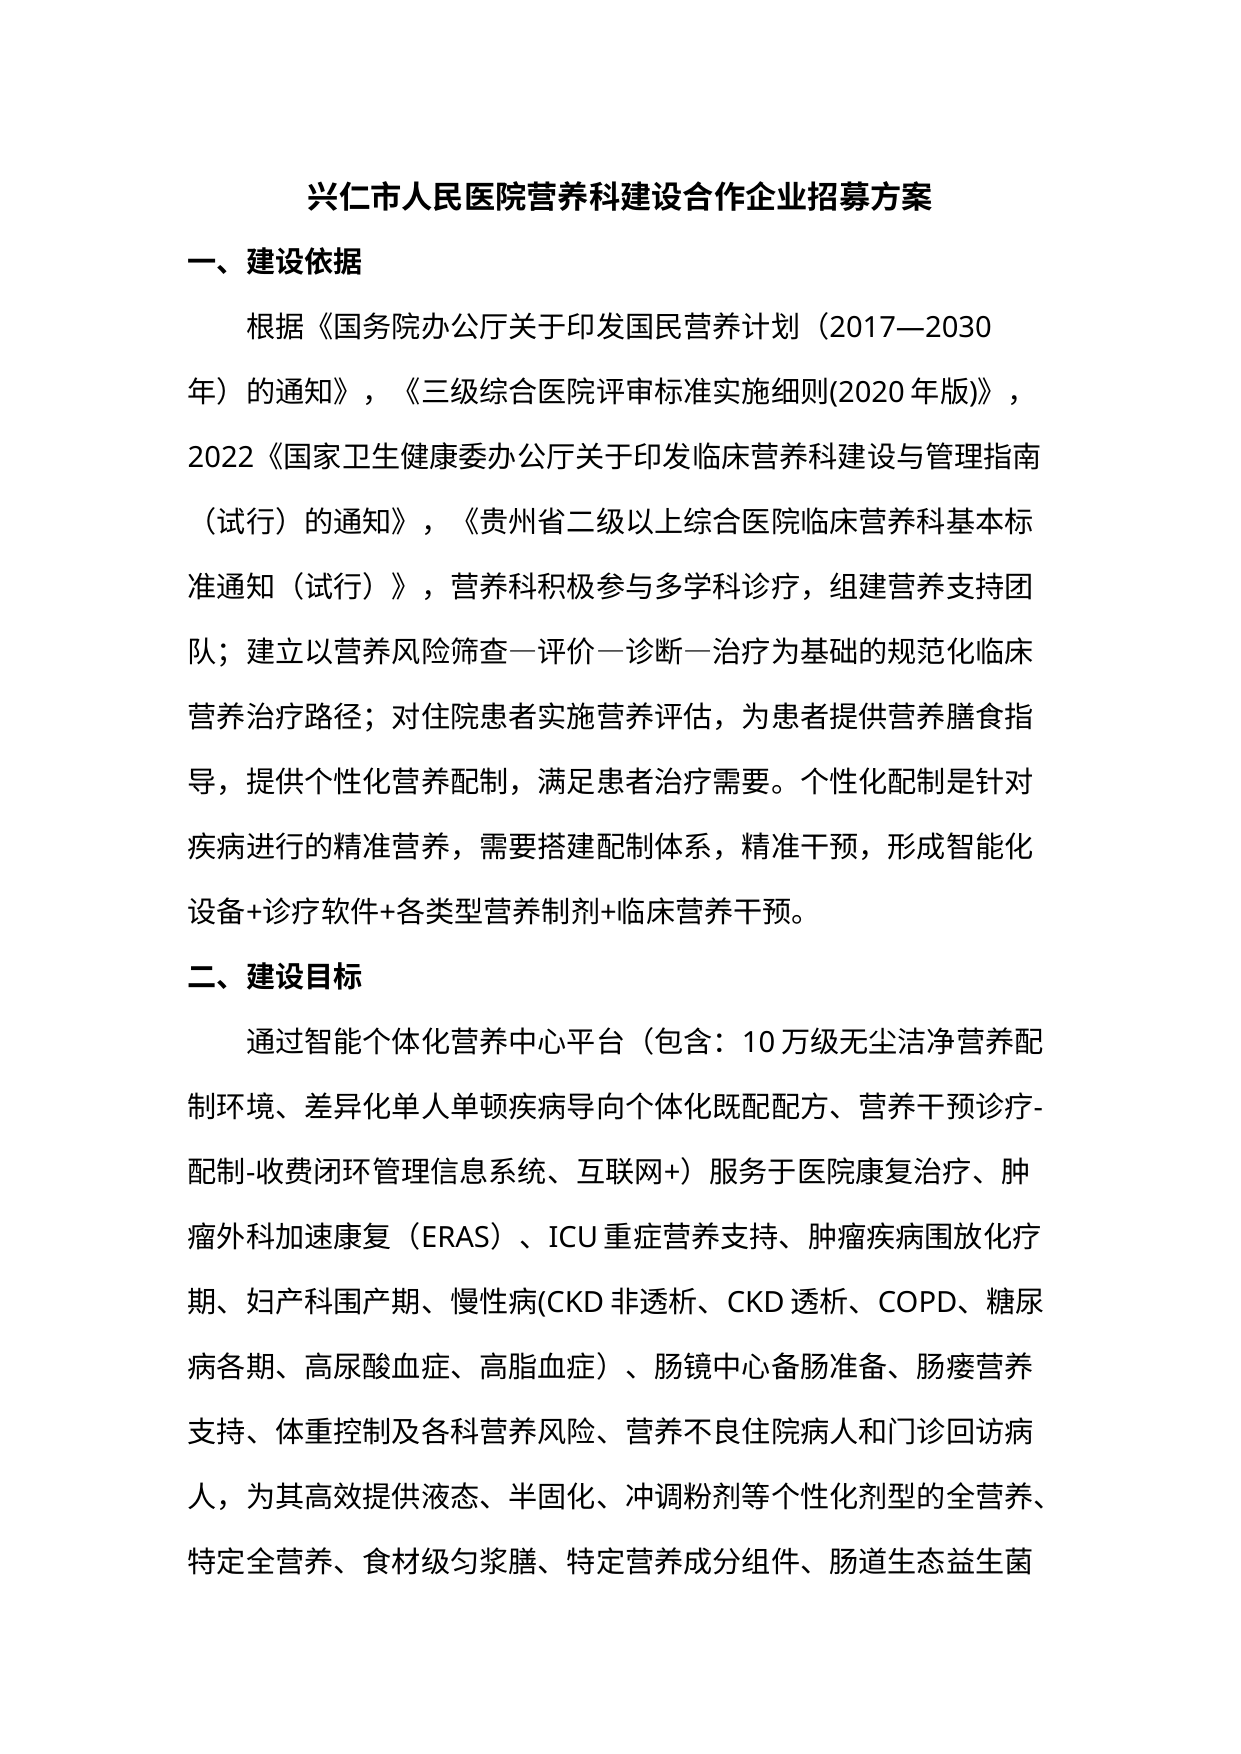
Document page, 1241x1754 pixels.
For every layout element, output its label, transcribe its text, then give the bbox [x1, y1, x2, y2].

text 二、建设目标 [187, 942, 1053, 1007]
text 一、建设依据 [187, 227, 1053, 292]
text 兴仁市人民医院营养科建设合作企业招募方案 [187, 162, 1053, 227]
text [187, 1007, 1053, 1592]
text 根据《国务院办公厅关于印发国民营养计划（2017—2030年）的通知》，《三级综合医院评审标准实施细则(2020年版)》，2022《国家卫生健康委办公厅关于印发临床营养科建设与管理指南（试行）的通知》，《贵州省二级以上综合医院临床营养科基本标准通知（试行）》，营养科积极参与多学科诊疗，组建营养支持团队；建立以营养风险筛查—评价—诊断—治疗为基础的规范化临床营养治疗路径；对住院患者实施营养评估，为患者提供营养膳食指导，提供个性化营养配制，满足患者治疗需要。个性化配制是针对疾病进行的精准营养，需要搭建配制体系，精准干预，形成智能化设备+诊疗软件+各类型营养制剂+临床营养干预。 [187, 292, 1053, 942]
